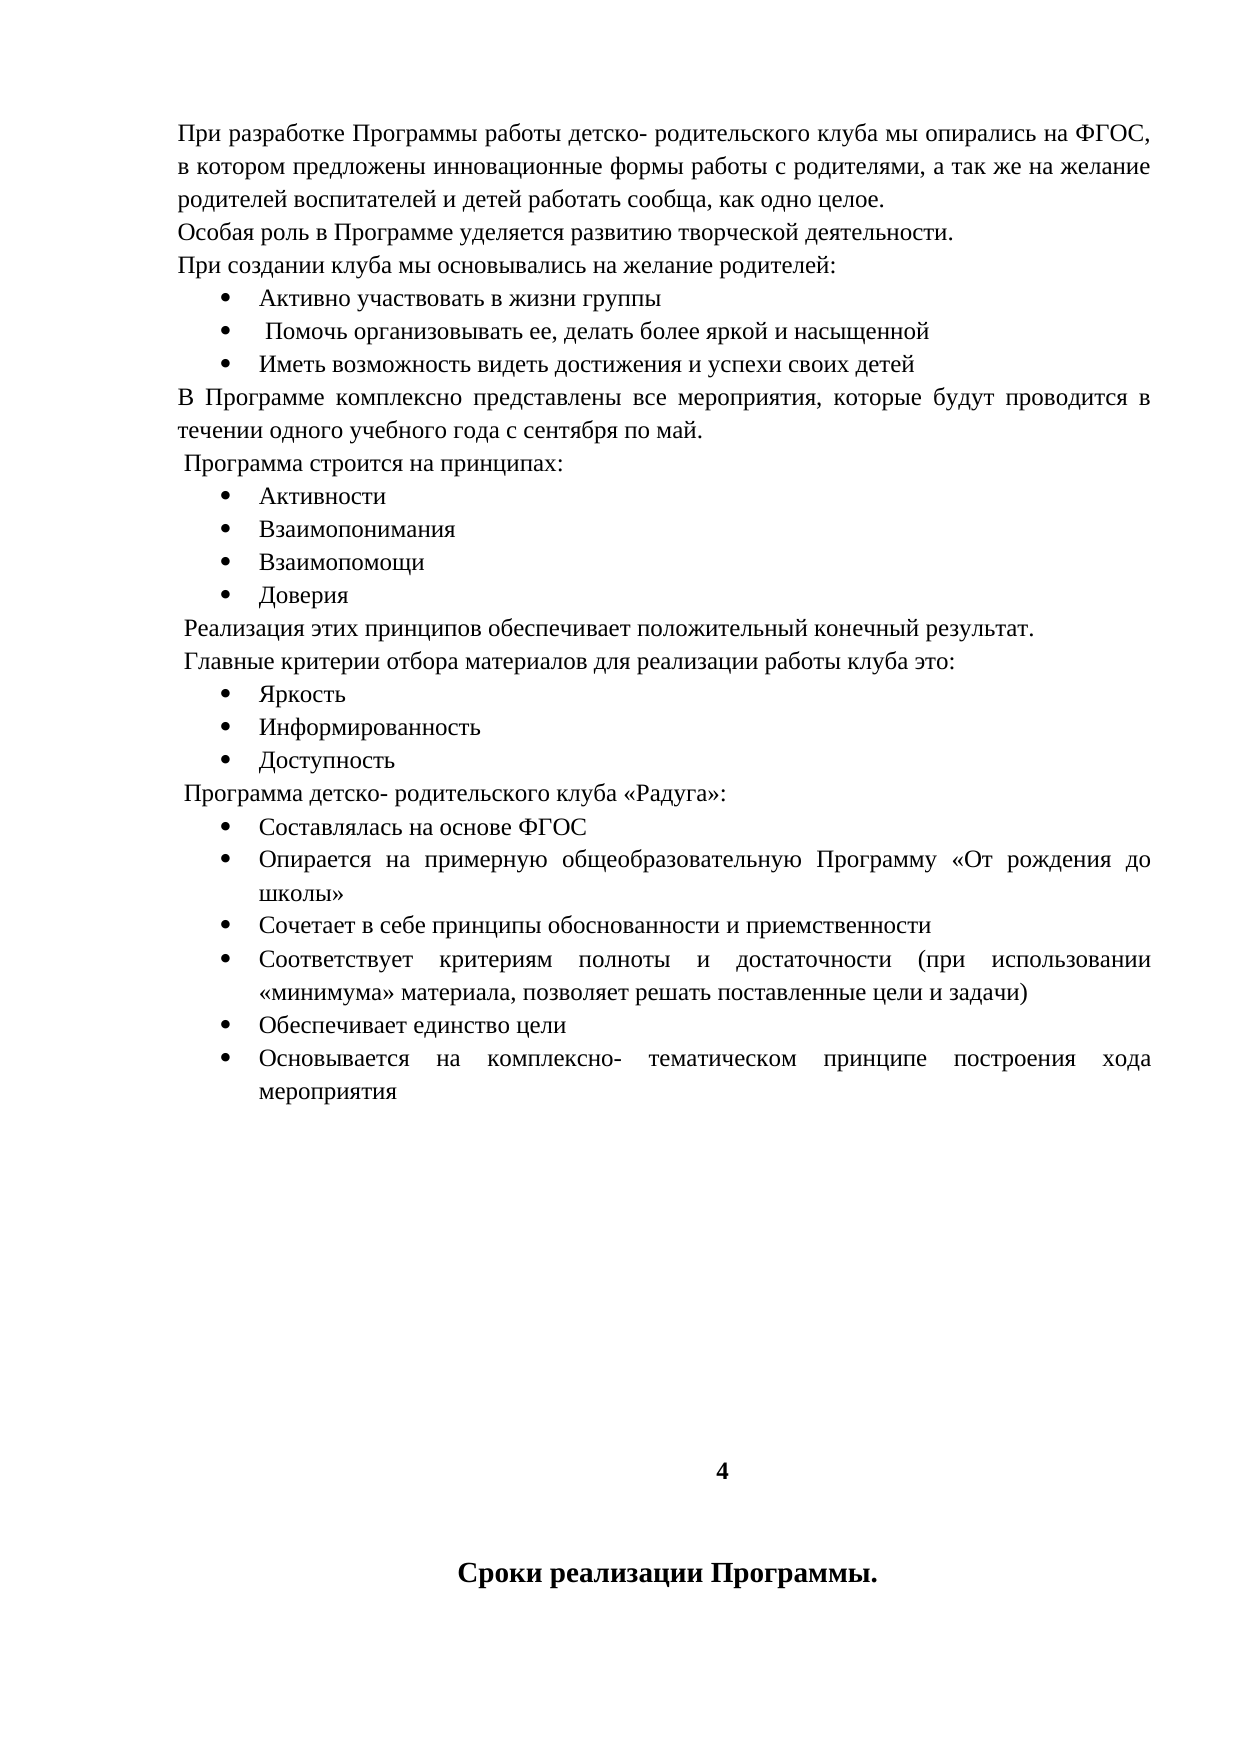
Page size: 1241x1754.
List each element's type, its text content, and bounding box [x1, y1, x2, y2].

text Реализация этих принципов обеспечивает положительный конечный результат. [183, 613, 1152, 642]
list Опирается на примерную общеобразовательную Программу «От рождения до школы» [221, 844, 1152, 906]
list Соответствует критериям полноты и достаточности (при использовании «минимума» материала, позволяет решать поставленные цели и задачи) [221, 944, 1152, 1005]
text При создании клуба мы основывались на желание родителей: [177, 250, 1152, 279]
list Доступность [221, 746, 1152, 774]
text Программа детско- родительского клуба «Радуга»: [183, 778, 1152, 807]
list Иметь возможность видеть достижения и успехи своих детей [221, 349, 1152, 378]
list Сочетает в себе принципы обоснованности и приемственности [221, 911, 1152, 939]
text Главные критерии отбора материалов для реализации работы клуба это: [183, 646, 1152, 675]
list Обеспечивает единство цели [221, 1010, 1152, 1038]
list Доверия [221, 580, 1152, 609]
text В Программе комплексно представлены все мероприятия, которые будут проводится в течении одного учебного года с сентября по май. [177, 382, 1152, 444]
list Составлялась на основе ФГОС [221, 812, 1152, 840]
text Программа строится на принципах: [183, 448, 1152, 477]
list Взаимопомощи [221, 547, 1152, 576]
text 4 [183, 1456, 1152, 1485]
text Сроки реализации Программы. [183, 1555, 1152, 1589]
list Информированность [221, 712, 1152, 741]
text Особая роль в Программе уделяется развитию творческой деятельности. [177, 217, 1152, 246]
list Яркость [221, 679, 1152, 708]
list Основывается на комплексно- тематическом принципе построения хода мероприятия [221, 1043, 1152, 1104]
list Помочь организовывать ее, делать более яркой и насыщенной [221, 316, 1152, 345]
list Активно участвовать в жизни группы [221, 283, 1152, 312]
text При разработке Программы работы детско- родительского клуба мы опирались на ФГОС, в котором предложены инновационные формы работы с родителями, а так же на желание родителей воспитателей и детей работать сообща, как одно целое. [177, 118, 1152, 213]
list Взаимопонимания [221, 514, 1152, 543]
list Активности [221, 481, 1152, 510]
